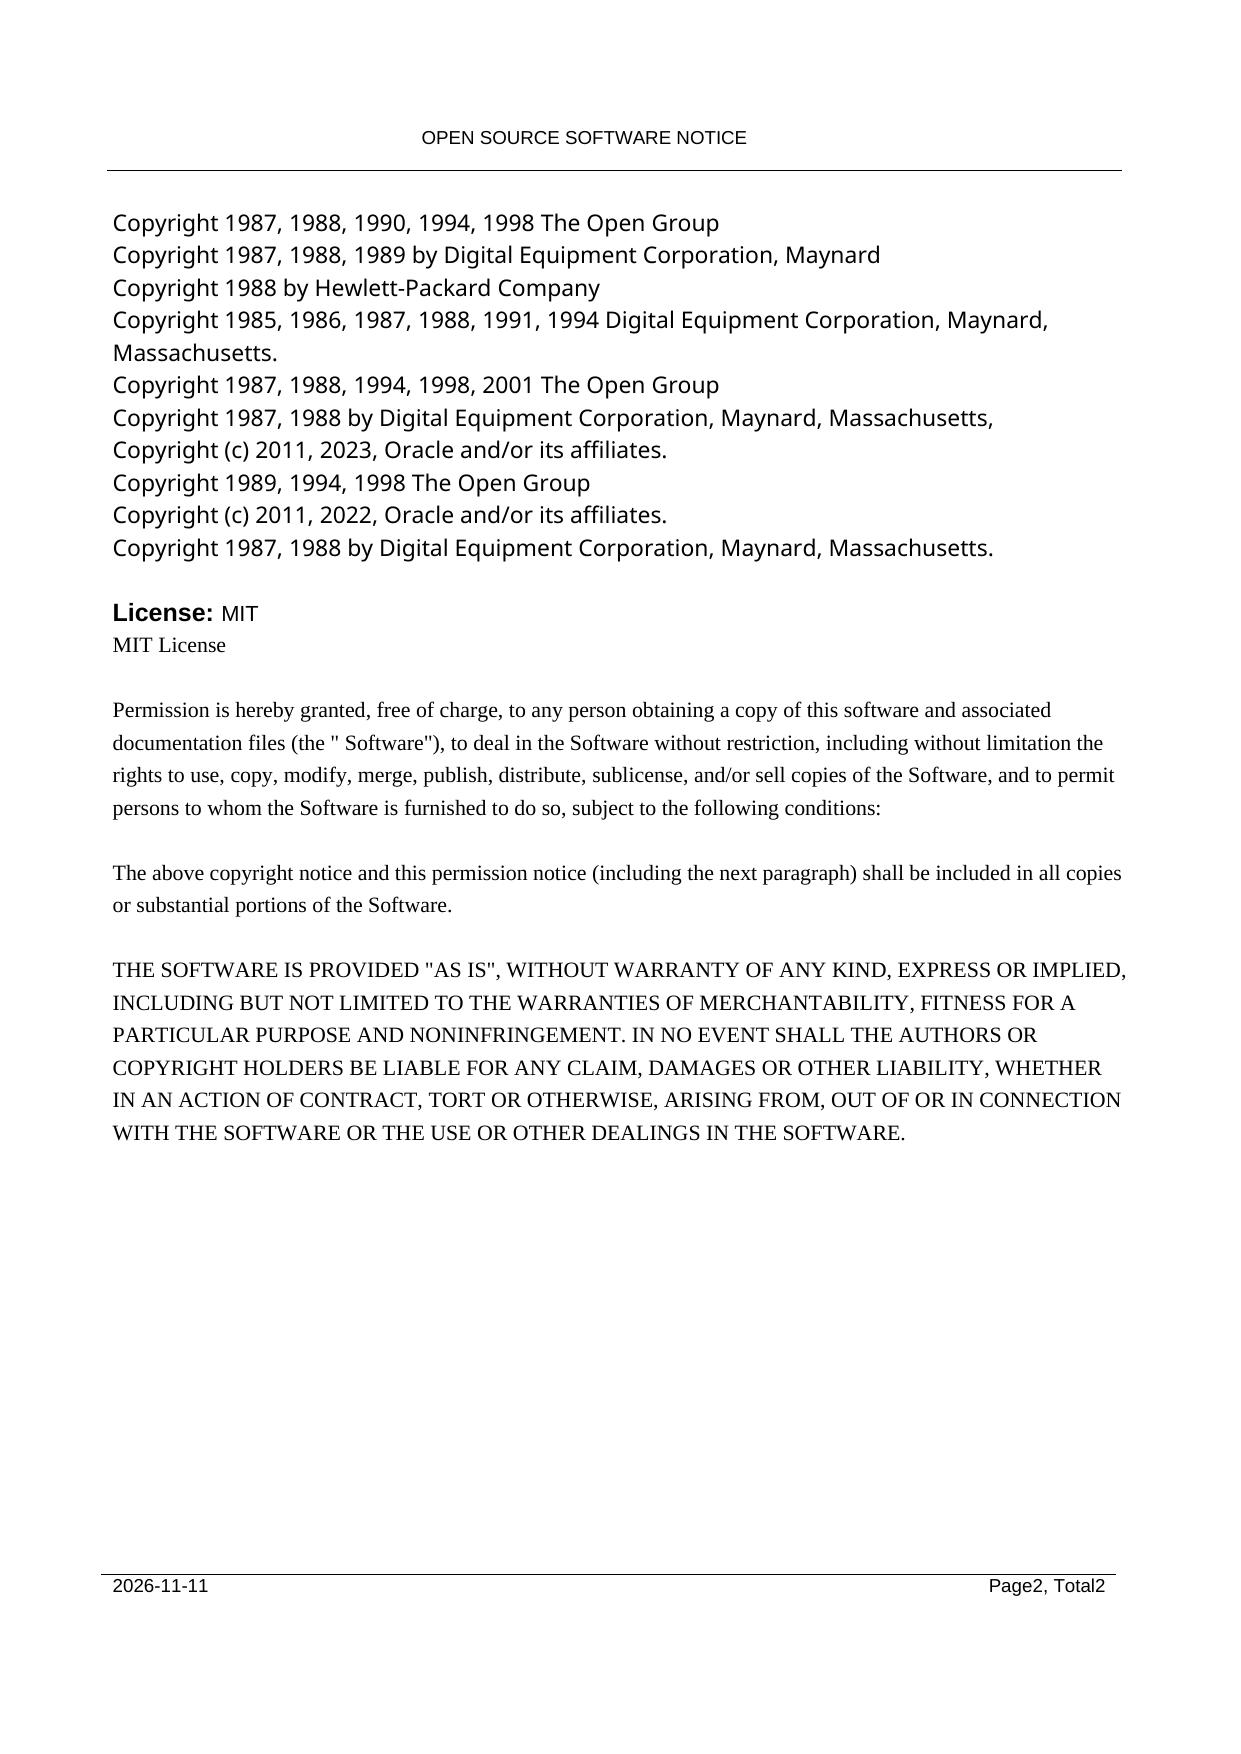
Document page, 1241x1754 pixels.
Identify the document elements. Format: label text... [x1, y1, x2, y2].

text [112, 206, 1128, 596]
text MIT License Permission is hereby granted, free of charge, to any person obtaining a copy of this software and associated documentation files (the " Software"), to deal in the Software without restriction, including without limitation the rights to use, copy, modify, merge, publish, distribute, sublicense, and/or sell copies of the Software, and to permit persons to whom the Software is furnished to do so, subject to the following conditions: The above copyright notice and this permission notice (including the next paragraph) shall be included in all copies or substantial portions of the Software. THE SOFTWARE IS PROVIDED "AS IS", WITHOUT WARRANTY OF ANY KIND, EXPRESS OR IMPLIED, INCLUDING BUT NOT LIMITED TO THE WARRANTIES OF MERCHANTABILITY, FITNESS FOR A PARTICULAR PURPOSE AND NONINFRINGEMENT. IN NO EVENT SHALL THE AUTHORS OR COPYRIGHT HOLDERS BE LIABLE FOR ANY CLAIM, DAMAGES OR OTHER LIABILITY, WHETHER IN AN ACTION OF CONTRACT, TORT OR OTHERWISE, ARISING FROM, OUT OF OR IN CONNECTION WITH THE SOFTWARE OR THE USE OR OTHER DEALINGS IN THE SOFTWARE. [112, 629, 1128, 1181]
text License: MIT [112, 596, 1128, 629]
